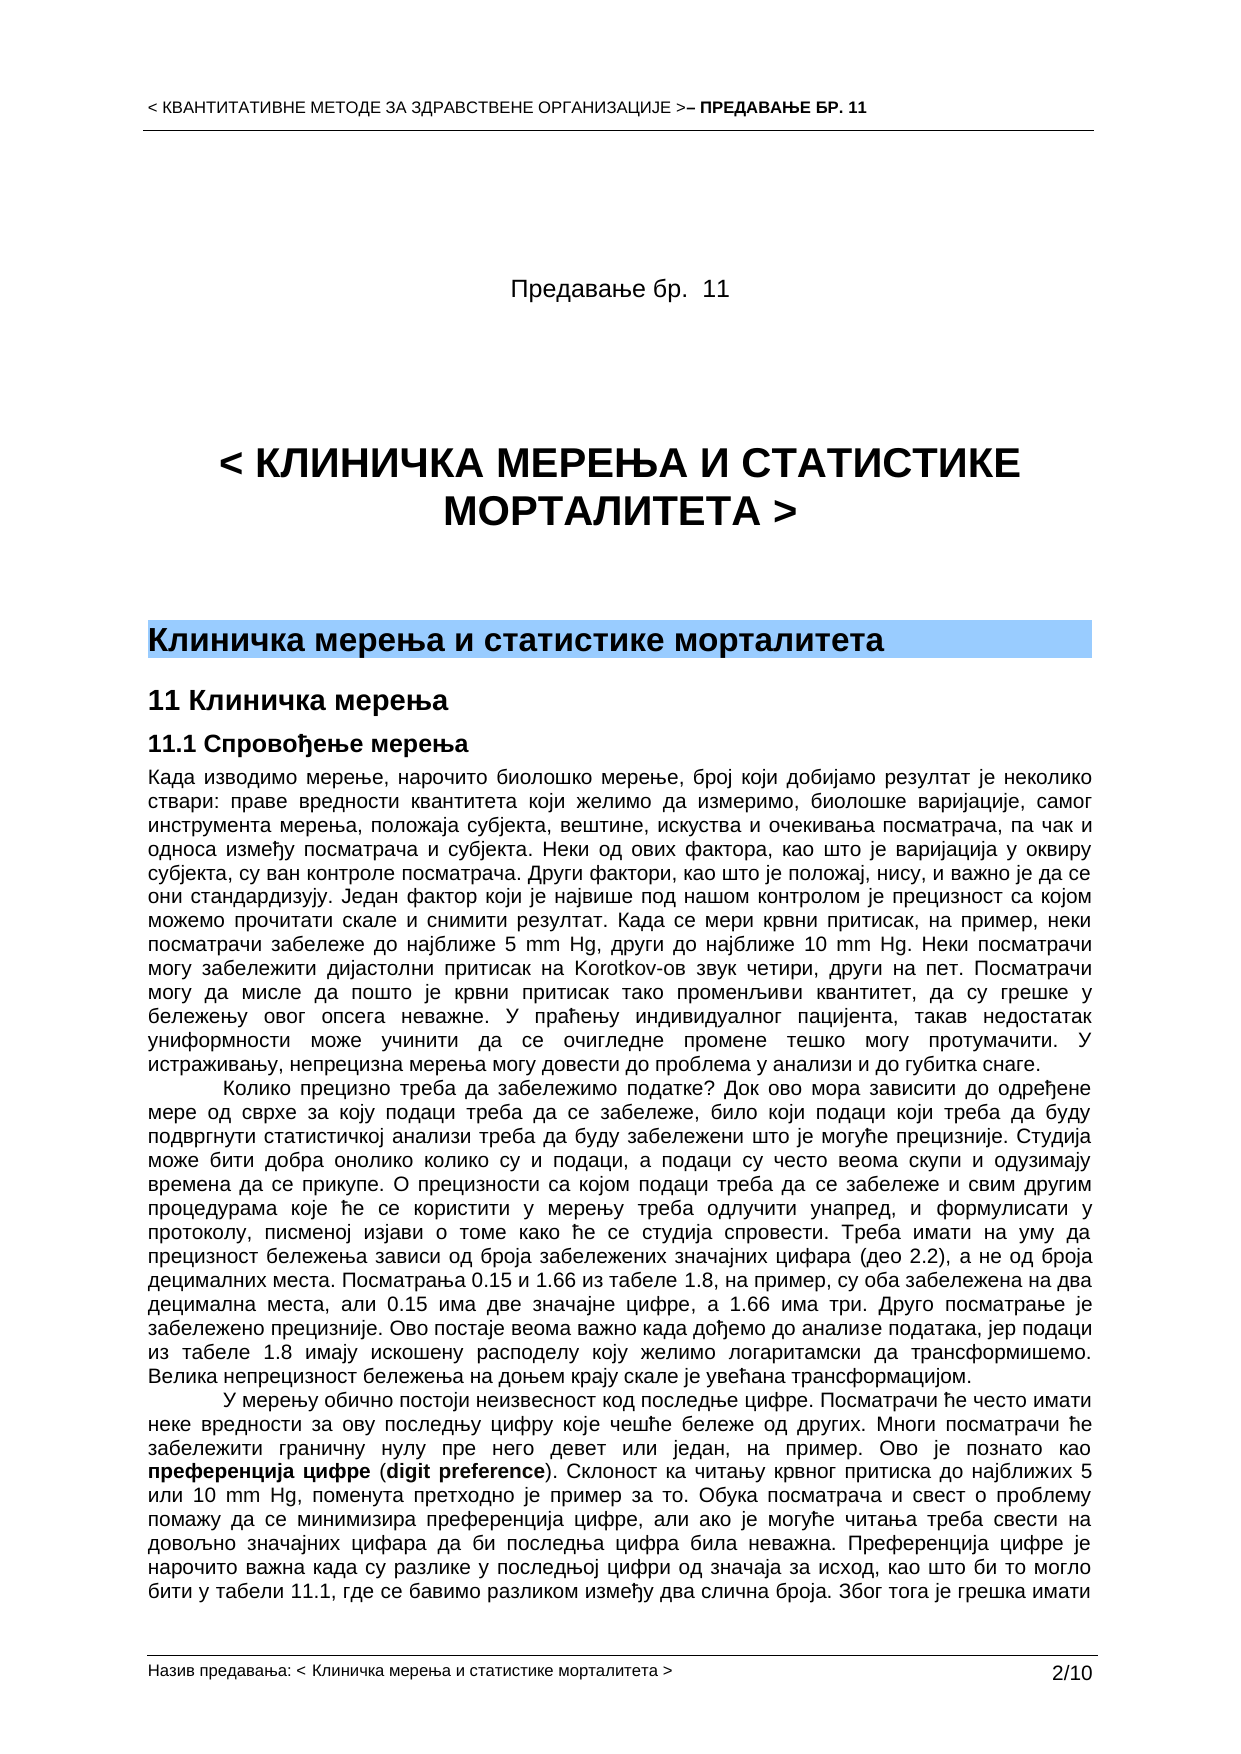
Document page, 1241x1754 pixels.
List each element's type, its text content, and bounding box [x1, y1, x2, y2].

text Када изводимо мерење, нарочито биолошко мерење, број који добијамо резултат је неколико ствари: праве вредности квантитета који желимо да измеримо, биолошке варијације, самог инструмента мерења, положаја субјекта, вештине, искуства и очекивања посматрача, па чак и односа између посматрача и субјекта. Неки од ових фактора, као што је варијација у оквиру субјекта, су ван контроле посматрача. Други фактори, као што је положај, нису, и важно је да се они стандардизују. Један фактор који је највише под нашом контролом је прецизност са којом можемо прочитати скале и снимити резултат. Када се мери крвни притисак, на пример, неки посматрачи забележе до најближе 5 mm Hg, други до најближе 10 mm Hg. Неки посматрачи могу забележити дијастолни притисак на Korotkov-ов звук четири, други на пет. Посматрачи могу да мисле да пошто је крвни притисак тако променљиви квантитет, да су грешке у бележењу овог опсега неважне. У праћењу индивидуалног пацијента, такав недостатак униформности може учинити да се очигледне промене тешко могу протумачити. У истраживању, непрецизна мерења могу довести до проблема у анализи и до губитка снаге. [148, 764, 1092, 1076]
subtitle 11 Клиничка мерења [148, 683, 1092, 717]
subtitle 11.1 Спровођење мерења [148, 729, 1092, 758]
subtitle Клиничка мерења и статистике морталитета [148, 620, 1092, 658]
title < КЛИНИЧКА МЕРЕЊА И СТАТИСТИКЕ МОРТАЛИТЕТА > [148, 439, 1092, 534]
text Предавање бр. 11 [148, 274, 1092, 302]
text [148, 1387, 1092, 1603]
text Колико прецизно треба да забележимо податке? Док ово мора зависити до одређене мере од сврхе за коју подаци треба да се забележе, било који подаци који треба да буду подвргнути статистичкој анализи треба да буду забележени што је могуће прецизније. Студија може бити добра онолико колико су и подаци, а подаци су често веома скупи и одузимају времена да се прикупе. O прецизности са којом подаци треба да се забележе и свим другим процедурама које ће се користити у мерењу треба одлучити унапред, и формулисати у протоколу, писменој изјави о томе како ће се студија спровести. Треба имати на уму да прецизност бележења зависи од броја забележених значајних цифара (део 2.2), а не од броја децималних места. Посматрања 0.15 и 1.66 из табеле 1.8, на пример, су оба забележена на два децимална места, али 0.15 има две значајне цифре, а 1.66 има три. Друго посматрање је забележено прецизније. Oво постаје веома важно када дођемо до анализе података, јер подаци из табеле 1.8 имају искошену расподелу коју желимо логаритамски да трансформишемо. Велика непрецизност бележења на доњем крају скале је увећана трансформацијом. [148, 1076, 1092, 1387]
